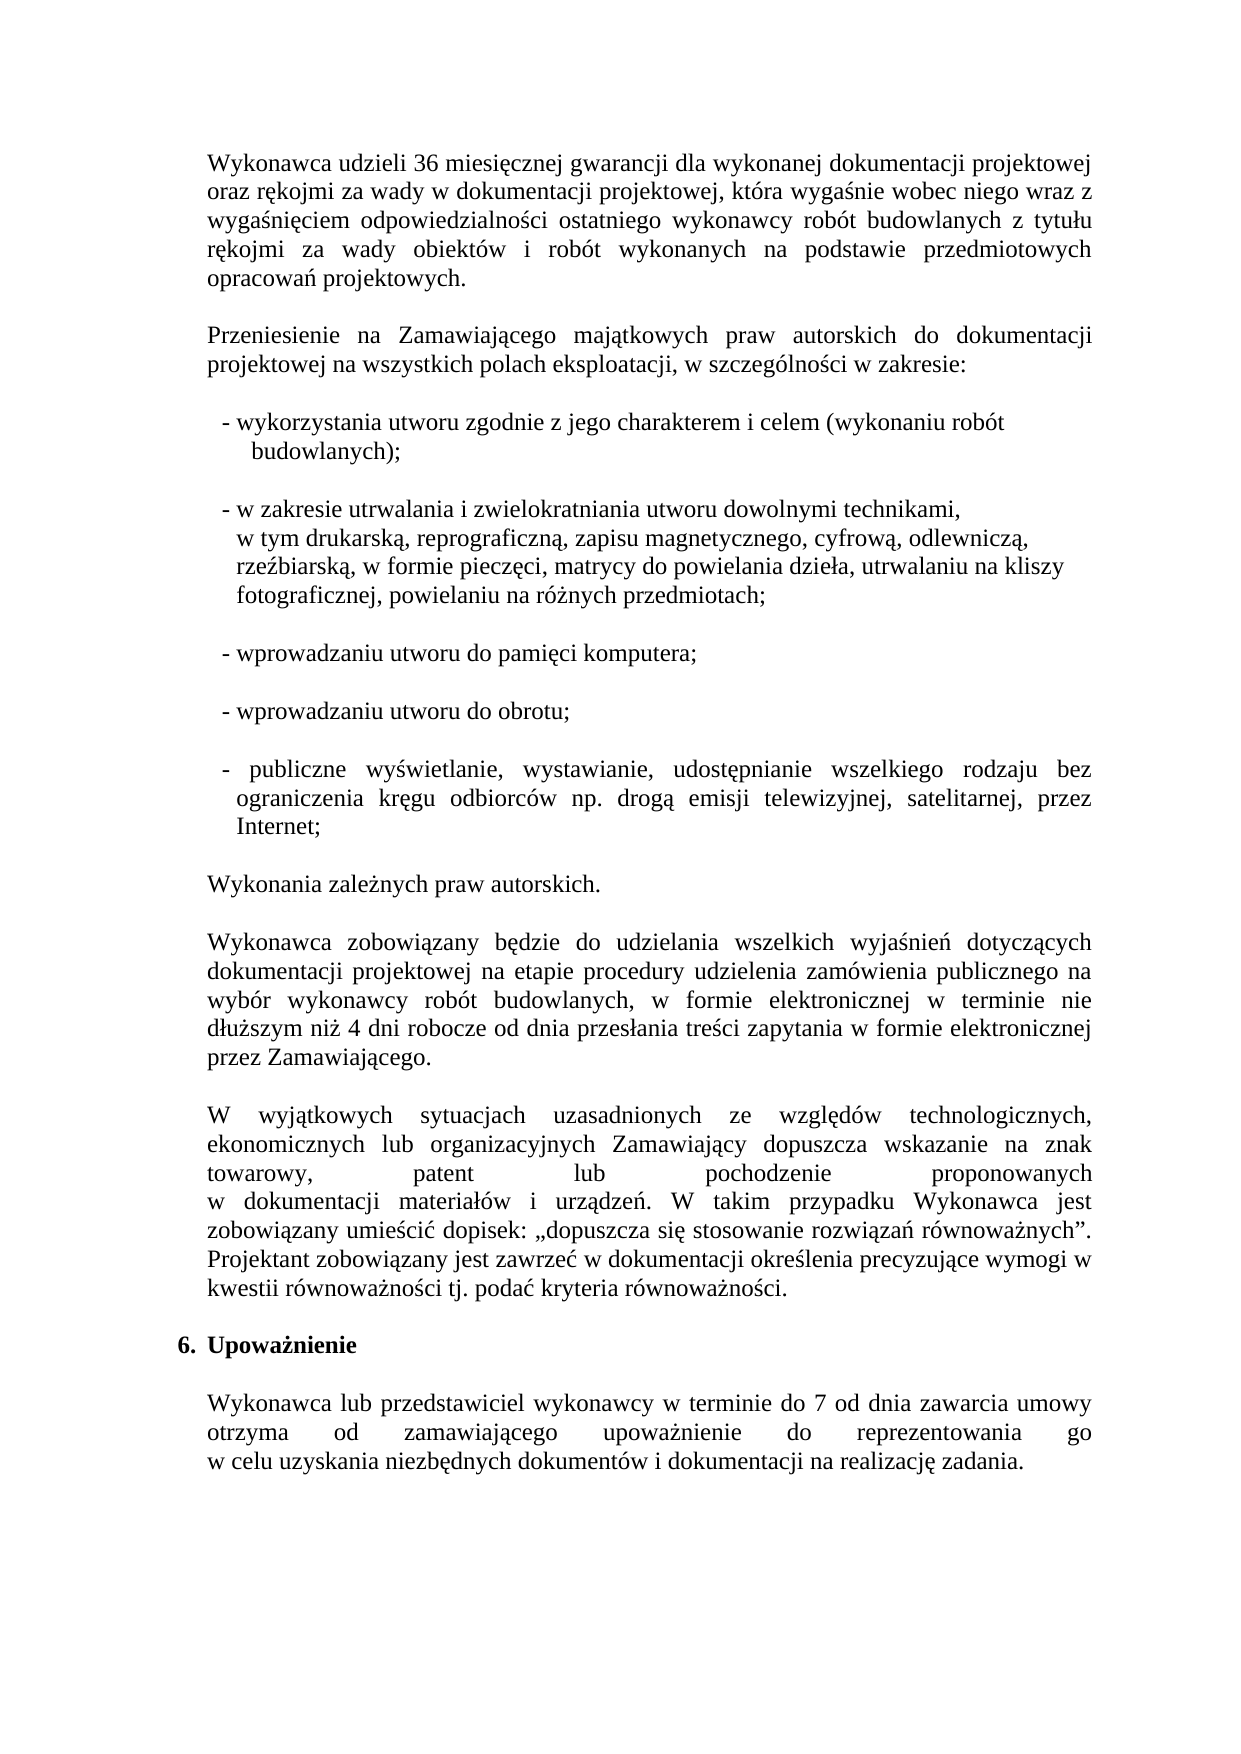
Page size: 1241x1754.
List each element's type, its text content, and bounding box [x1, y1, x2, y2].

text - wprowadzaniu utworu do pamięci komputera; [222, 638, 1093, 667]
text Przeniesienie na Zamawiającego majątkowych praw autorskich do dokumentacji projektowej na wszystkich polach eksploatacji, w szczególności w zakresie: [207, 321, 1093, 378]
text W wyjątkowych sytuacjach uzasadnionych ze względów technologicznych, ekonomicznych lub organizacyjnych Zamawiający dopuszcza wskazanie na znak towarowy, patent lub pochodzenie proponowanych w dokumentacji materiałów i urządzeń. W takim przypadku Wykonawca jest zobowiązany umieścić dopisek: „dopuszcza się stosowanie rozwiązań równoważnych”. Projektant zobowiązany jest zawrzeć w dokumentacji określenia precyzujące wymogi w kwestii równoważności tj. podać kryteria równoważności. [207, 1100, 1093, 1301]
list Upoważnienie [177, 1331, 1093, 1359]
text - w zakresie utrwalania i zwielokratniania utworu dowolnymi technikami, w tym drukarską, reprograficzną, zapisu magnetycznego, cyfrową, odlewniczą, rzeźbiarską, w formie pieczęci, matrycy do powielania dzieła, utrwalaniu na kliszy fotograficznej, powielaniu na różnych przedmiotach; [222, 494, 1093, 609]
text Wykonawca zobowiązany będzie do udzielania wszelkich wyjaśnień dotyczących dokumentacji projektowej na etapie procedury udzielenia zamówienia publicznego na wybór wykonawcy robót budowlanych, w formie elektronicznej w terminie nie dłuższym niż 4 dni robocze od dnia przesłania treści zapytania w formie elektronicznej przez Zamawiającego. [207, 927, 1093, 1071]
text - wprowadzaniu utworu do obrotu; [222, 696, 1093, 725]
text Wykonawca lub przedstawiciel wykonawcy w terminie do 7 od dnia zawarcia umowy otrzyma od zamawiającego upoważnienie do reprezentowania go w celu uzyskania niezbędnych dokumentów i dokumentacji na realizację zadania. [207, 1388, 1093, 1475]
text - publiczne wyświetlanie, wystawianie, udostępnianie wszelkiego rodzaju bez ograniczenia kręgu odbiorców np. drogą emisji telewizyjnej, satelitarnej, przez Internet; [222, 754, 1093, 840]
text - wykorzystania utworu zgodnie z jego charakterem i celem (wykonaniu robót budowlanych); [222, 407, 1093, 465]
text Wykonawca udzieli 36 miesięcznej gwarancji dla wykonanej dokumentacji projektowej oraz rękojmi za wady w dokumentacji projektowej, która wygaśnie wobec niego wraz z wygaśnięciem odpowiedzialności ostatniego wykonawcy robót budowlanych z tytułu rękojmi za wady obiektów i robót wykonanych na podstawie przedmiotowych opracowań projektowych. [207, 148, 1093, 291]
text Wykonania zależnych praw autorskich. [207, 869, 1093, 898]
